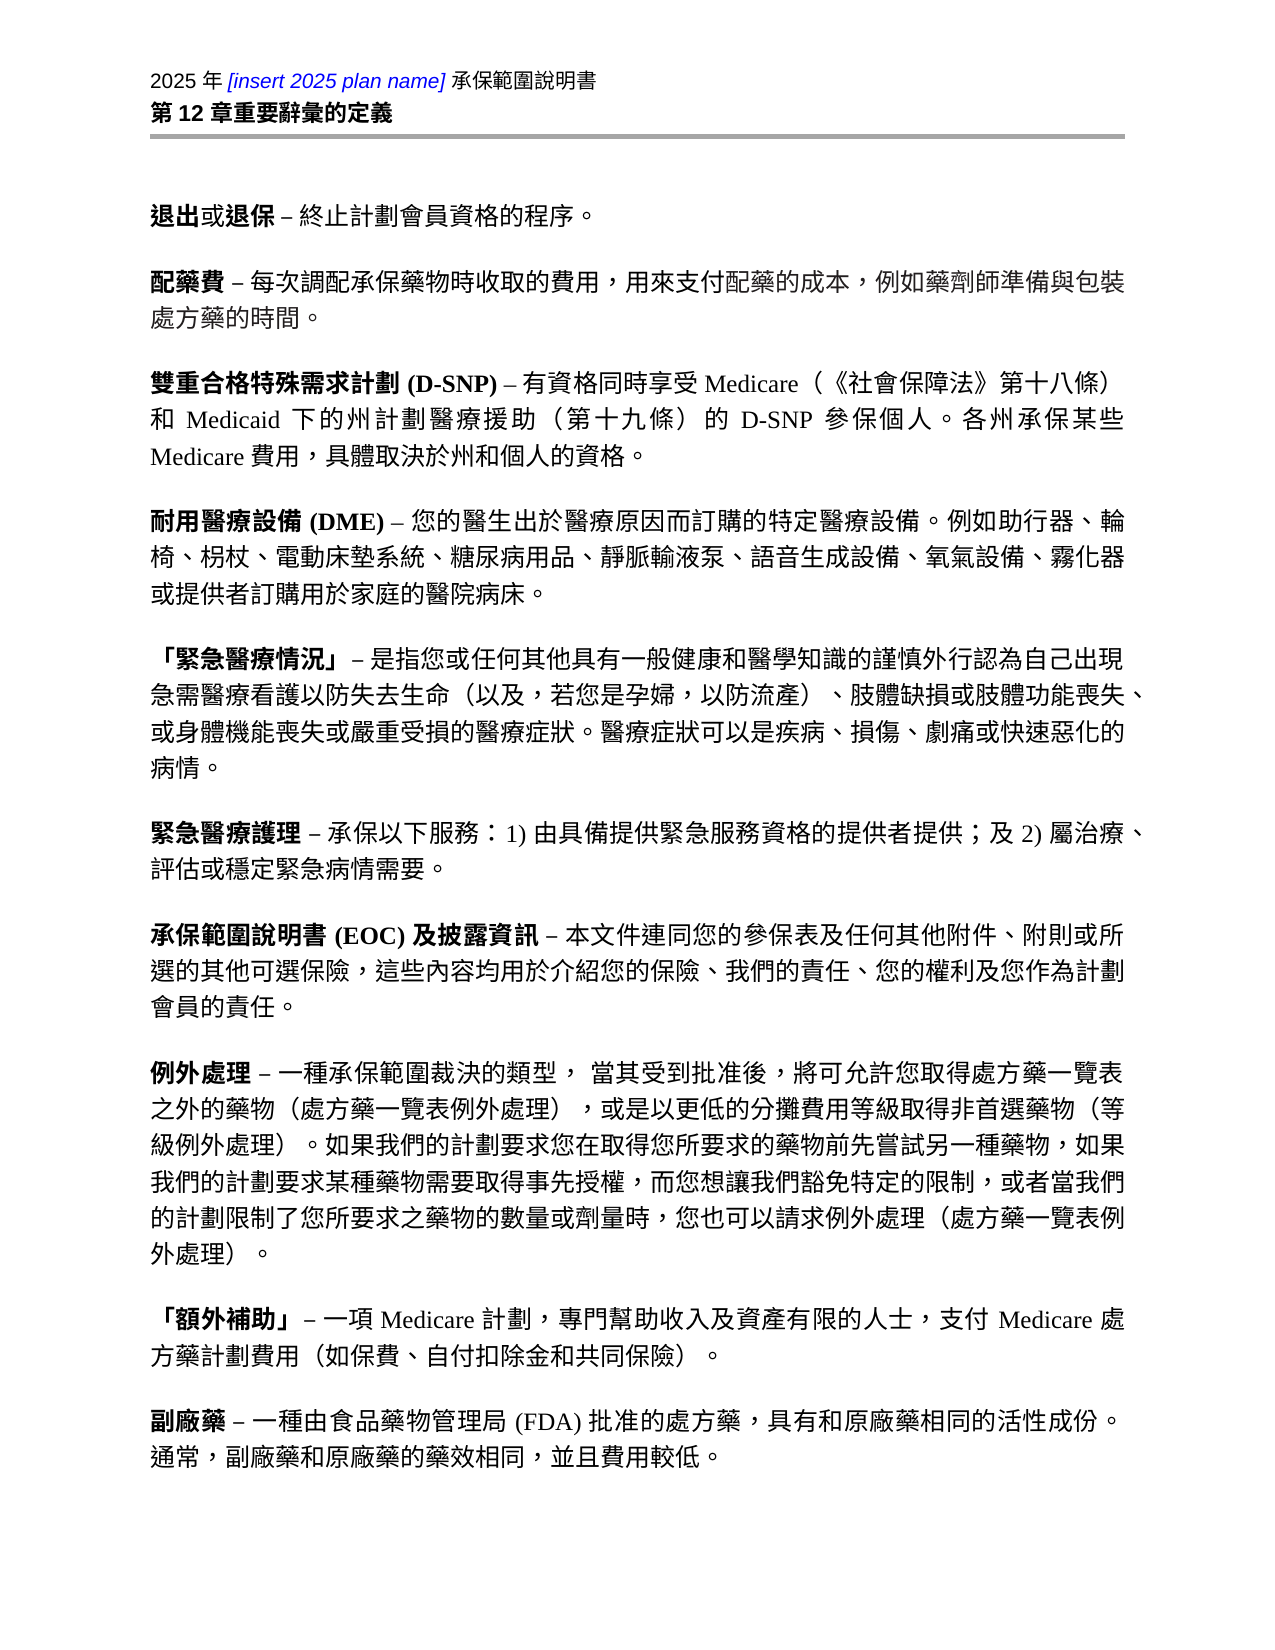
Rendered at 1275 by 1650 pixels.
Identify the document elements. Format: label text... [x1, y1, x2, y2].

text 承保範圍說明書 (EOC) 及披露資訊 – 本文件連同您的參保表及任何其他附件、附則或所選的其他可選保險，這些內容均用於介紹您的保險、我們的責任、您的權利及您作為計劃會員的責任。 [150, 915, 1125, 1024]
text 例外處理 – 一種承保範圍裁決的類型， 當其受到批准後，將可允許您取得處方藥一覽表之外的藥物（處方藥一覽表例外處理），或是以更低的分攤費用等級取得非首選藥物（等級例外處理）。如果我們的計劃要求您在取得您所要求的藥物前先嘗試另一種藥物，如果我們的計劃要求某種藥物需要取得事先授權，而您想讓我們豁免特定的限制，或者當我們的計劃限制了您所要求之藥物的數量或劑量時，您也可以請求例外處理（處方藥一覽表例外處理）。 [150, 1053, 1125, 1271]
text 耐用醫療設備 (DME) – 您的醫生出於醫療原因而訂購的特定醫療設備。例如助行器、輪椅、枴杖、電動床墊系統、糖尿病用品、靜脈輸液泵、語音生成設備、氧氣設備、霧化器或提供者訂購用於家庭的醫院病床。 [150, 502, 1125, 610]
text 雙重合格特殊需求計劃 (D-SNP) – 有資格同時享受 Medicare（《社會保障法》第十八條）和 Medicaid 下的州計劃醫療援助（第十九條）的 D-SNP 參保個人。各州承保某些 Medicare 費用，具體取決於州和個人的資格。 [150, 364, 1125, 472]
text 「緊急醫療情況」– 是指您或任何其他具有一般健康和醫學知識的謹慎外行認為自己出現急需醫療看護以防失去生命（以及，若您是孕婦，以防流產）、肢體缺損或肢體功能喪失、或身體機能喪失或嚴重受損的醫療症狀。醫療症狀可以是疾病、損傷、劇痛或快速惡化的病情。 [150, 639, 1125, 784]
text 退出或退保 – 終止計劃會員資格的程序。 [150, 197, 1125, 233]
text 配藥費 – 每次調配承保藥物時收取的費用，用來支付配藥的成本，例如藥劑師準備與包裝處方藥的時間。 [150, 262, 1125, 334]
text 副廠藥 – 一種由食品藥物管理局 (FDA) 批准的處方藥，具有和原廠藥相同的活性成份。通常，副廠藥和原廠藥的藥效相同，並且費用較低。 [150, 1402, 1125, 1474]
text 緊急醫療護理 – 承保以下服務：1) 由具備提供緊急服務資格的提供者提供；及 2) 屬治療、評估或穩定緊急病情需要。 [150, 814, 1125, 886]
text 「額外補助」– 一項 Medicare 計劃，專門幫助收入及資產有限的人士，支付 Medicare 處方藥計劃費用（如保費、自付扣除金和共同保險）。 [150, 1300, 1125, 1372]
